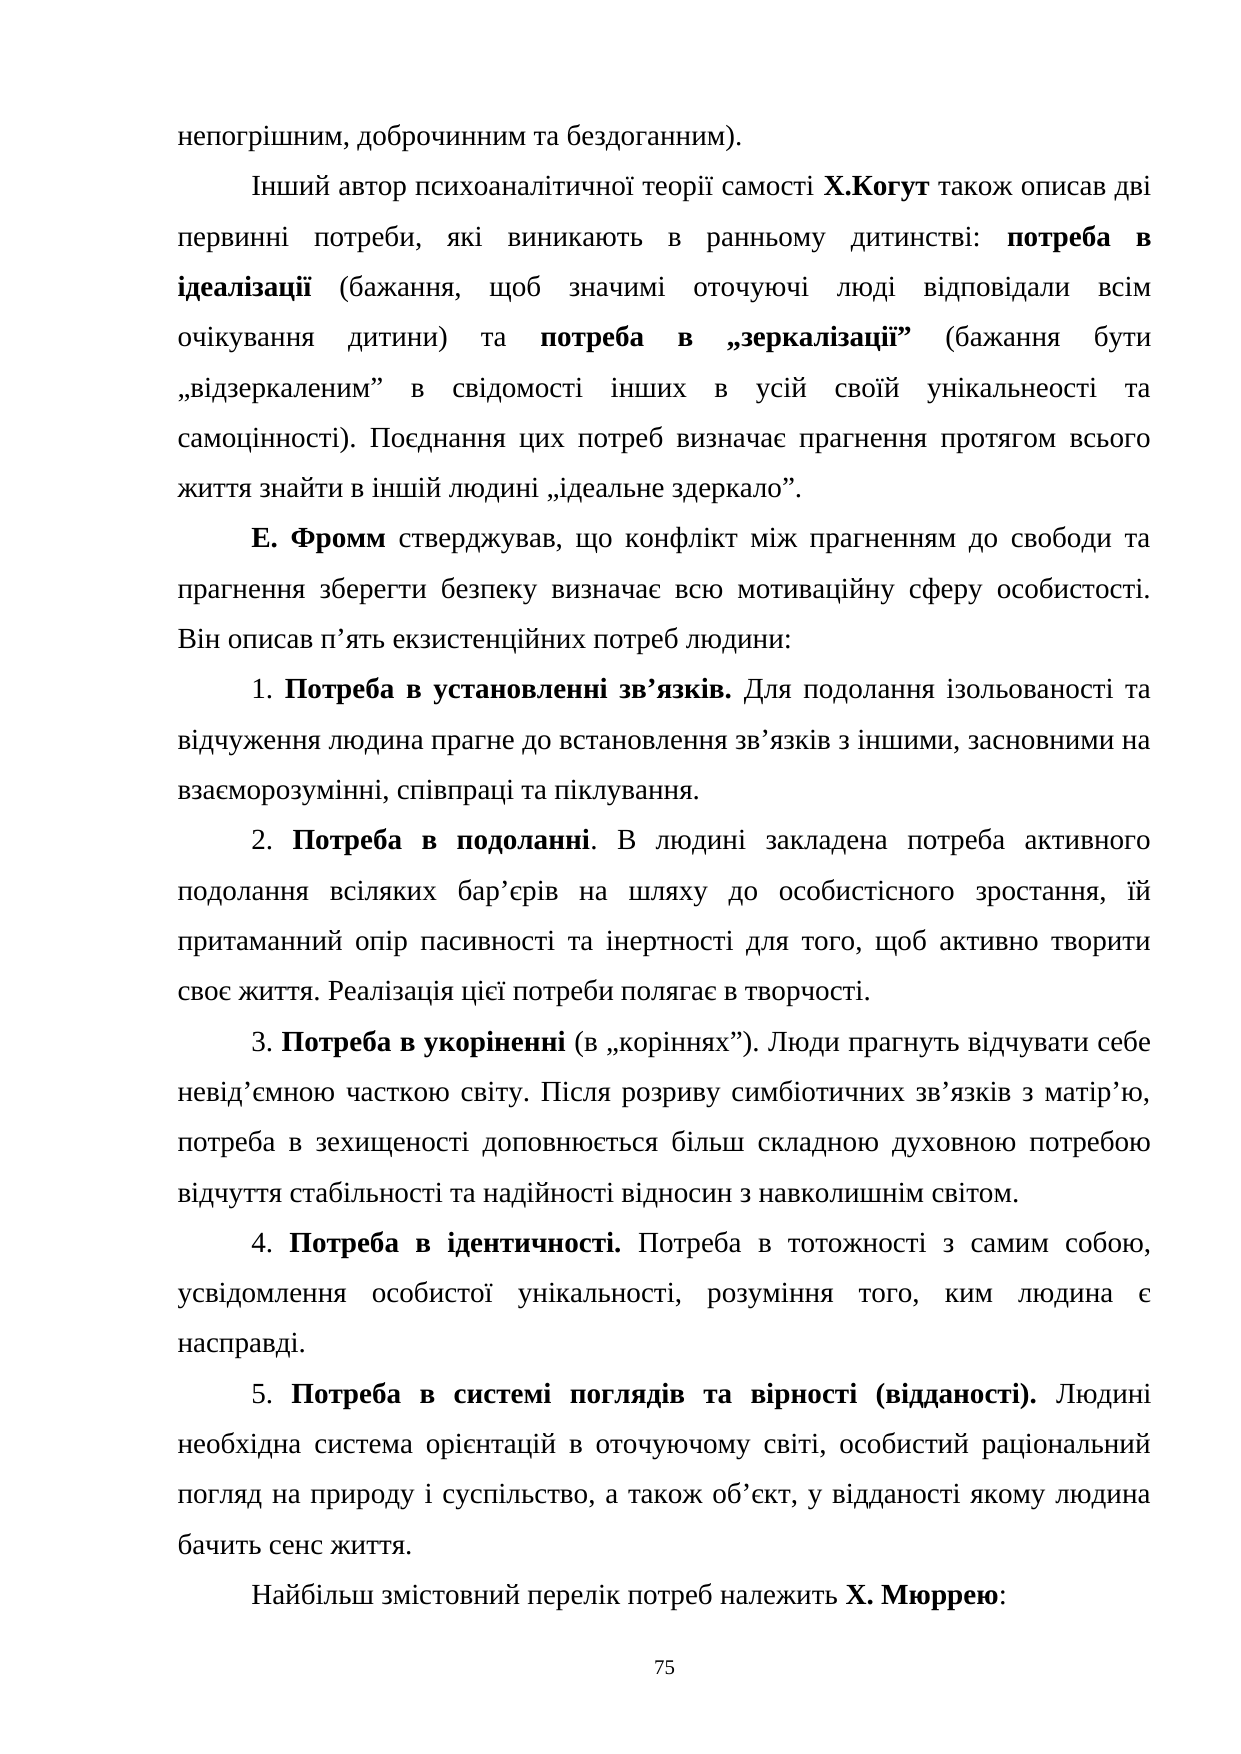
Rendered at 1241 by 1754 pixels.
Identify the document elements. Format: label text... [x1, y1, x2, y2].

text Е. Фромм стверджував, що конфлікт між прагненням до свободи та прагнення зберегти безпеку визначає всю мотиваційну сферу особистості. Він описав п’ять екзистенційних потреб людини: [177, 521, 1152, 655]
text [177, 118, 1152, 152]
text 3. Потреба в укоріненні (в „коріннях”). Люди прагнуть відчувати себе невід’ємною часткою світу. Після розриву симбіотичних зв’язків з матір’ю, потреба в зехищеності доповнюється більш складною духовною потребою відчуття стабільності та надійності відносин з навколишнім світом. [177, 1024, 1152, 1208]
text 2. Потреба в подоланні. В людині закладена потреба активного подолання всіляких бар’єрів на шляху до особистісного зростання, їй притаманний опір пасивності та інертності для того, щоб активно творити своє життя. Реалізація цієї потреби полягає в творчості. [177, 822, 1152, 1007]
text 5. Потреба в системі поглядів та вірності (відданості). Людині необхідна система орієнтацій в оточуючому світі, особистий раціональний погляд на природу і суспільство, а також об’єкт, у відданості якому людина бачить сенс життя. [177, 1376, 1152, 1560]
text 1. Потреба в установленні зв’язків. Для подолання ізольованості та відчуження людина прагне до встановлення зв’язків з іншими, засновними на взаєморозумінні, співпраці та піклування. [177, 672, 1152, 806]
text Найбільш змістовний перелік потреб належить Х. Мюррею: [177, 1577, 1152, 1611]
text 4. Потреба в ідентичності. Потреба в тотожності з самим собою, усвідомлення особистої унікальності, розуміння того, ким людина є насправді. [177, 1225, 1152, 1359]
text Інший автор психоаналітичної теорії самості Х.Когут також описав дві первинні потреби, які виникають в ранньому дитинстві: потреба в ідеалізації (бажання, щоб значимі оточуючі люді відповідали всім очікування дитини) та потреба в „зеркалізації” (бажання бути „відзеркаленим” в свідомості інших в усій своїй унікальнеості та самоцінності). Поєднання цих потреб визначає прагнення протягом всього життя знайти в іншій людині „ідеальне здеркало”. [177, 168, 1152, 504]
